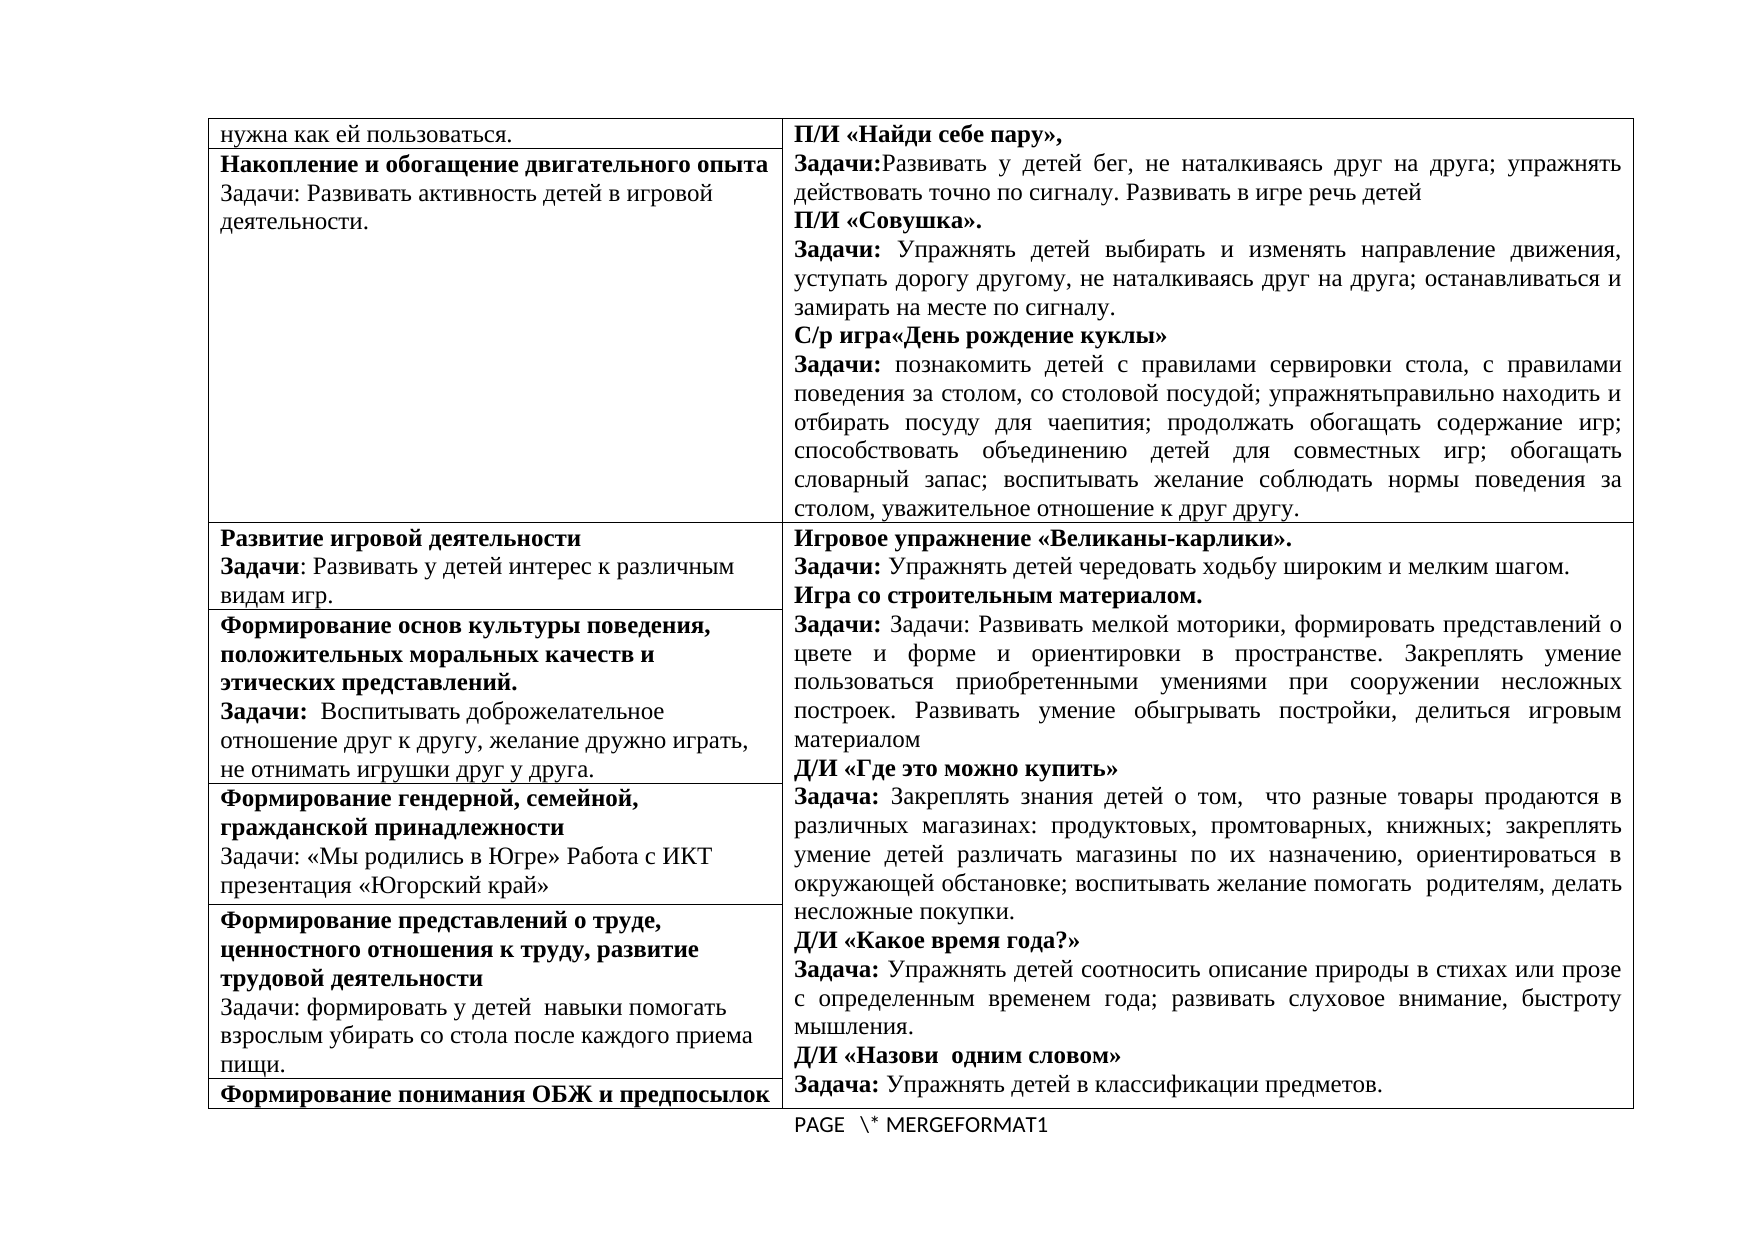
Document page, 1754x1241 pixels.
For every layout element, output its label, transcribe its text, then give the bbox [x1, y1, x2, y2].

table_cell Игровое упражнение «Великаны-карлики». Задачи: Упражнять детей чередовать ходьбу широким и мелким шагом. Игра со строительным материалом. Задачи: Задачи: Развивать мелкой моторики, формировать представлений о цвете и форме и ориентировки в пространстве. Закреплять умение пользоваться приобретенными умениями при сооружении несложных построек. Развивать умение обыгрывать постройки, делиться игровым материалом Д/И «Где это можно купить» Задача: Закреплять знания детей о том, что разные товары продаются в различных магазинах: продуктовых, промтоварных, книжных; закреплять умение детей различать магазины по их назначению, ориентироваться в окружающей обстановке; воспитывать желание помогать родителям, делать несложные покупки. Д/И «Какое время года?» Задача: Упражнять детей соотносить описание природы в стихах или прозе с определенным временем года; развивать слуховое внимание, быстроту мышления. Д/И «Назови одним словом» Задача: Упражнять детей в классификации предметов. Д/И «Хорошо-плохо» Задачи: Упражнять детей выделять в предметах и объектах окружающего мира положительные и отрицательные стороны. [783, 523, 1633, 1108]
table_cell Накопление и обогащение двигательного опыта Задачи: Развивать активность детей в игровой деятельности. [209, 149, 782, 522]
table_cell Формирование основ культуры поведения, положительных моральных качеств и этических представлений. Задачи: Воспитывать доброжелательное отношение друг к другу, желание дружно играть, не отнимать игрушки друг у друга. [209, 610, 782, 782]
table_cell Формирование представлений о труде, ценностного отношения к труду, развитие трудовой деятельности Задачи: формировать у детей навыки помогать взрослым убирать со стола после каждого приема пищи. [209, 905, 782, 1078]
table_cell Развитие игровой деятельности Задачи: Развивать у детей интерес к различным видам игр. [209, 523, 782, 609]
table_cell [209, 119, 782, 148]
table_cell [209, 1079, 782, 1108]
table_cell Формирование гендерной, семейной, гражданской принадлежности Задачи: «Мы родились в Югре» Работа с ИКТ презентация «Югорский край» [209, 784, 782, 904]
